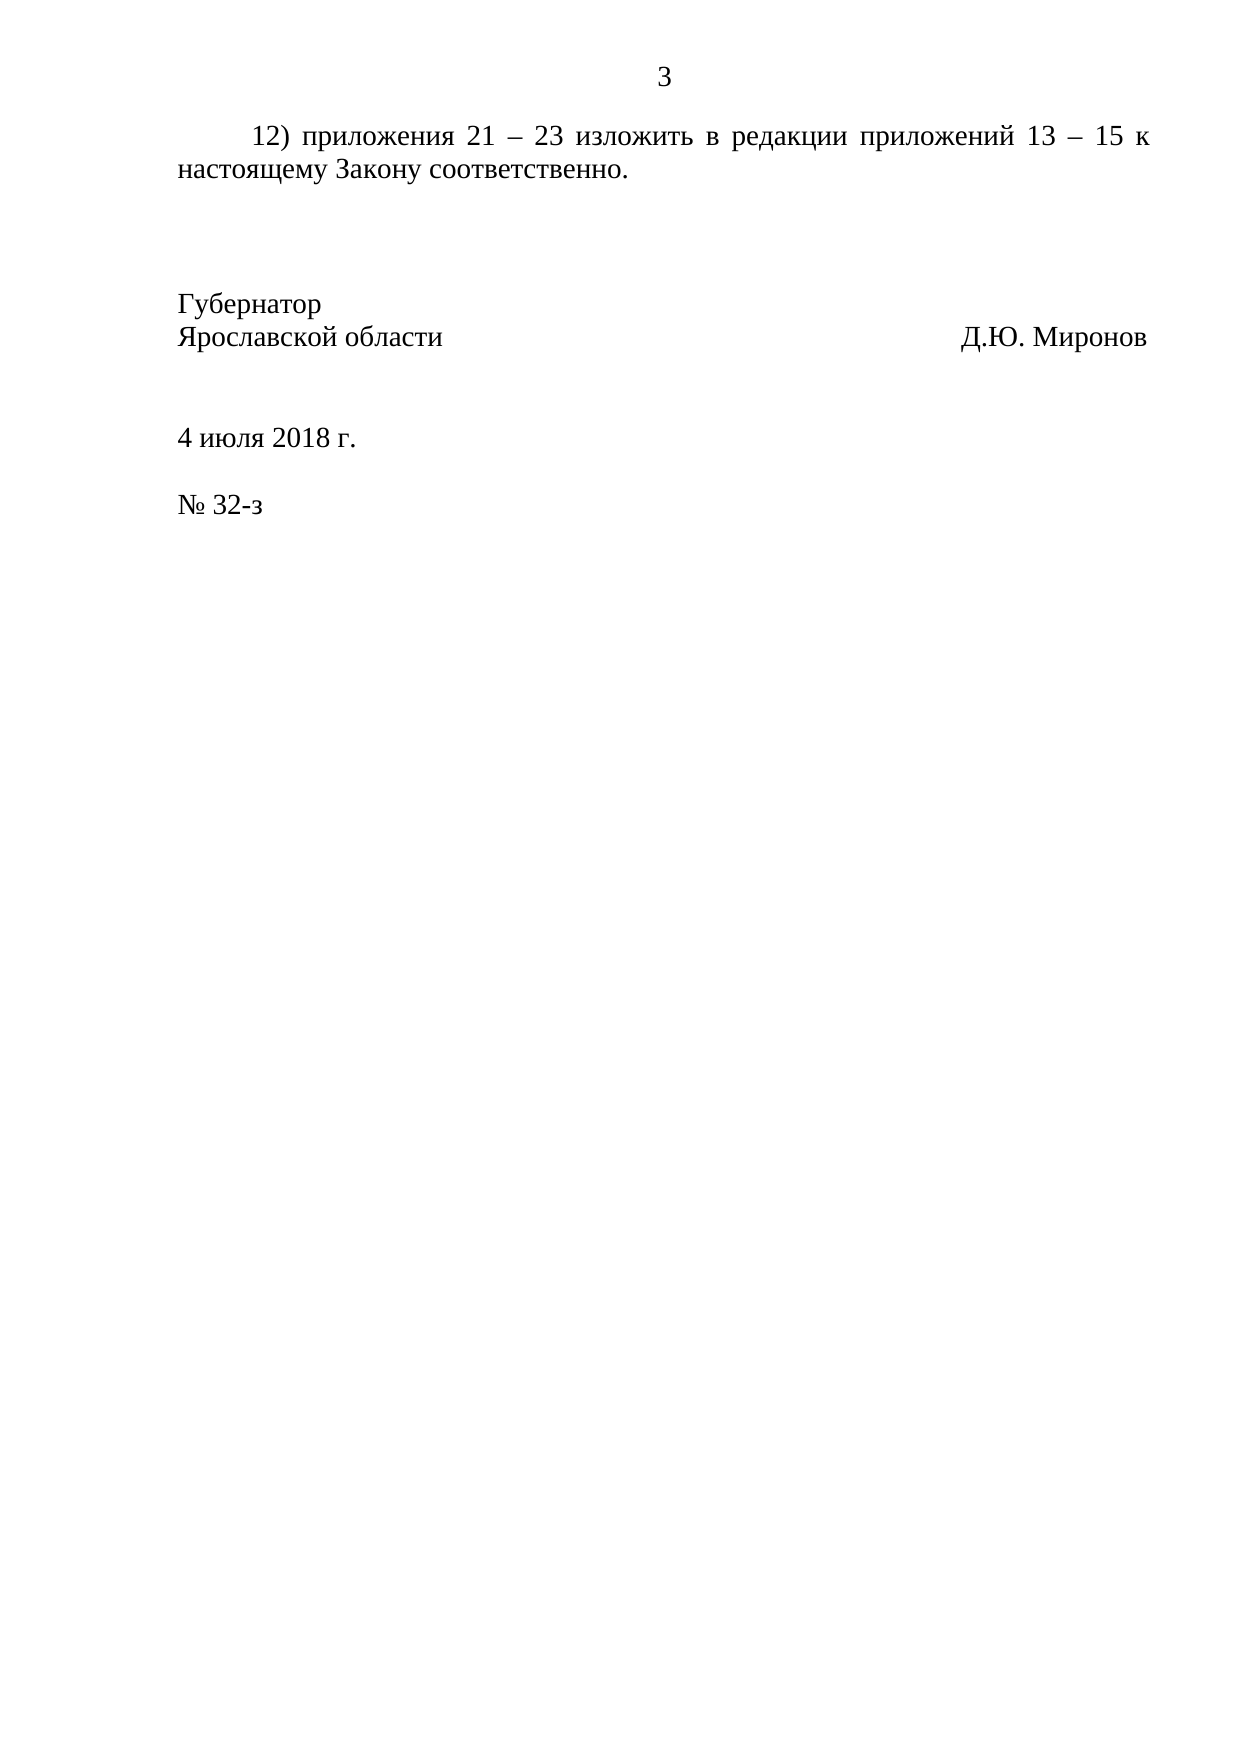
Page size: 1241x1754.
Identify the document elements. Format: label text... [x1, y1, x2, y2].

text Ярославской области Д.Ю. Миронов [177, 319, 1152, 353]
text 12) приложения 21 – 23 изложить в редакции приложений 13 – 15 к настоящему Закону соответственно. [177, 118, 1152, 185]
text Губернатор [177, 286, 1152, 319]
text № 32-з [177, 487, 1152, 521]
text 4 июля 2018 г. [177, 420, 1152, 453]
